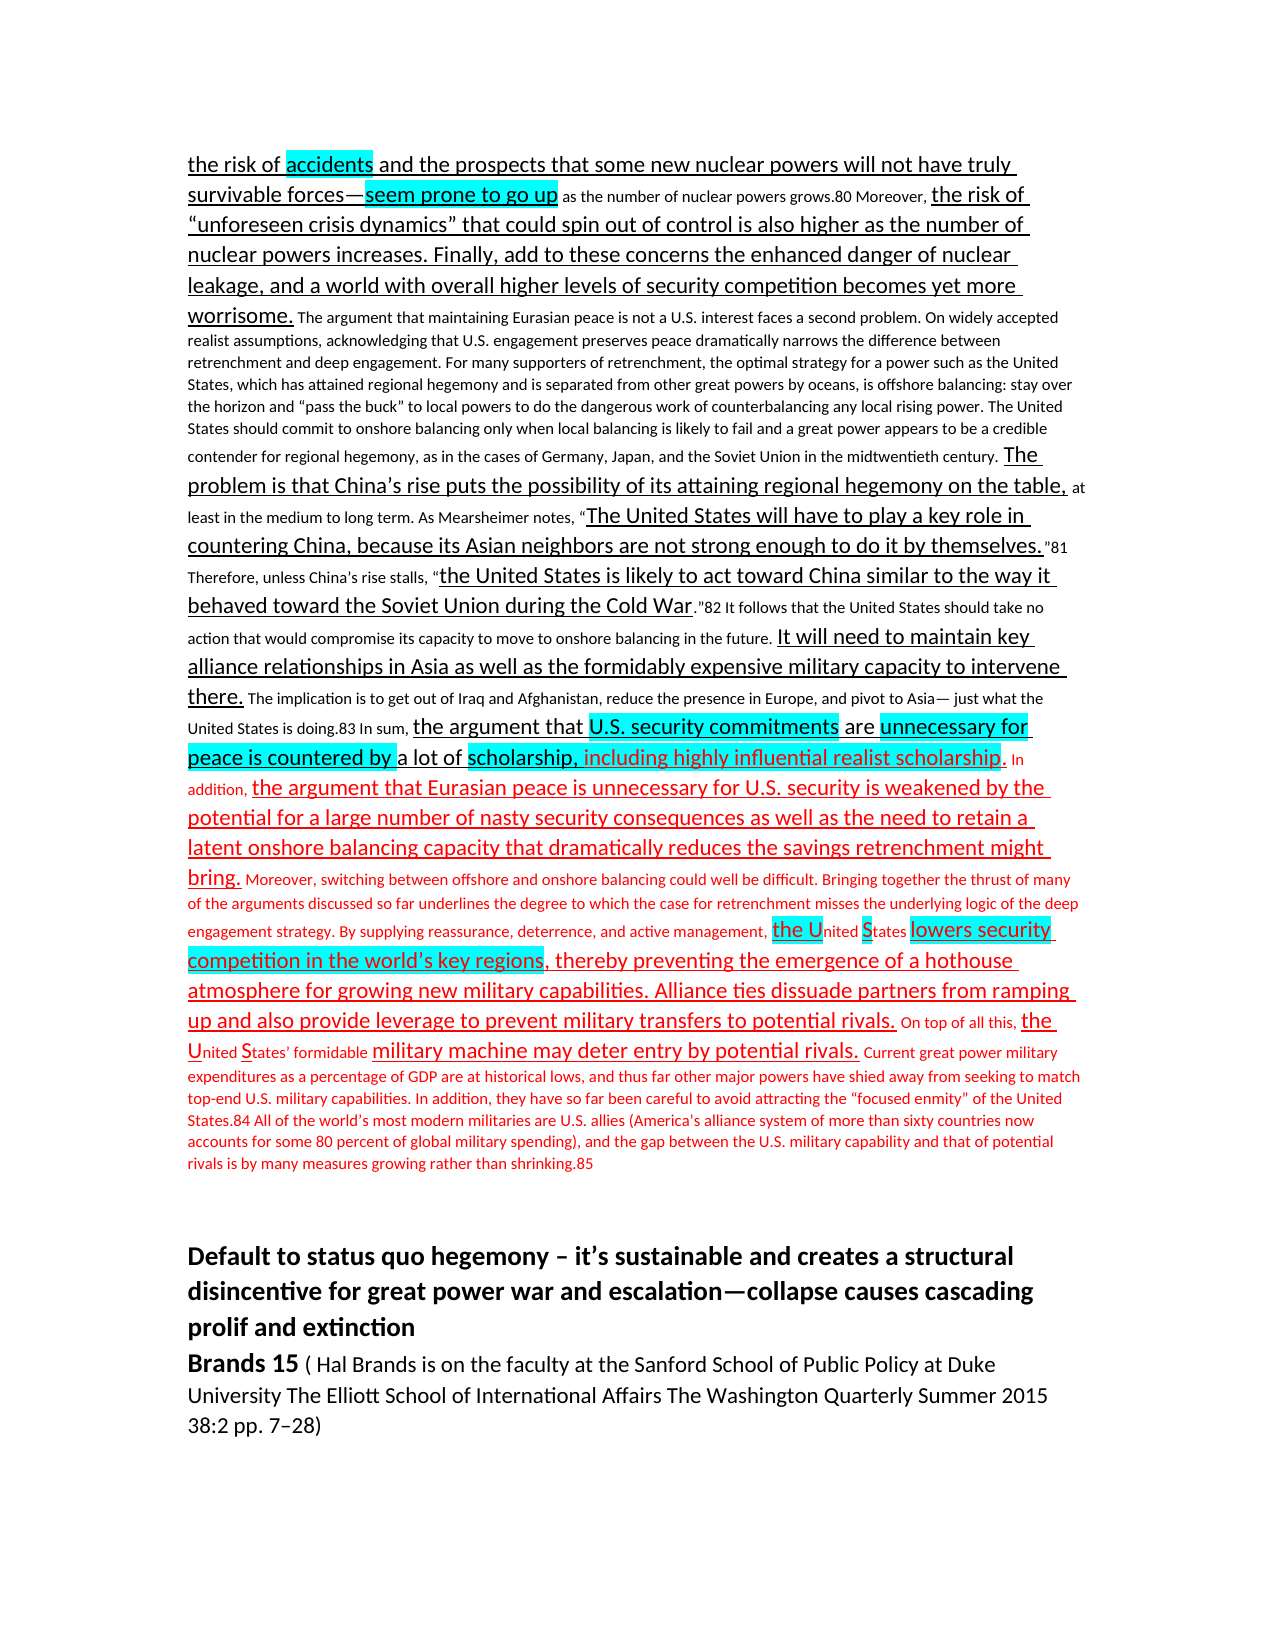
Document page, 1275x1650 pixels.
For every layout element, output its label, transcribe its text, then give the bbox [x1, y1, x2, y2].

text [187, 150, 1087, 1174]
subtitle Default to status quo hegemony – it’s sustainable and creates a structural disincentive for great power war and escalation—collapse causes cascading prolif and extinction [187, 1239, 1087, 1343]
text Brands 15 ( Hal Brands is on the faculty at the Sanford School of Public Policy at Duke University The Elliott School of International Affairs The Washington Quarterly Summer 2015 38:2 pp. 7–28) [187, 1346, 1087, 1439]
